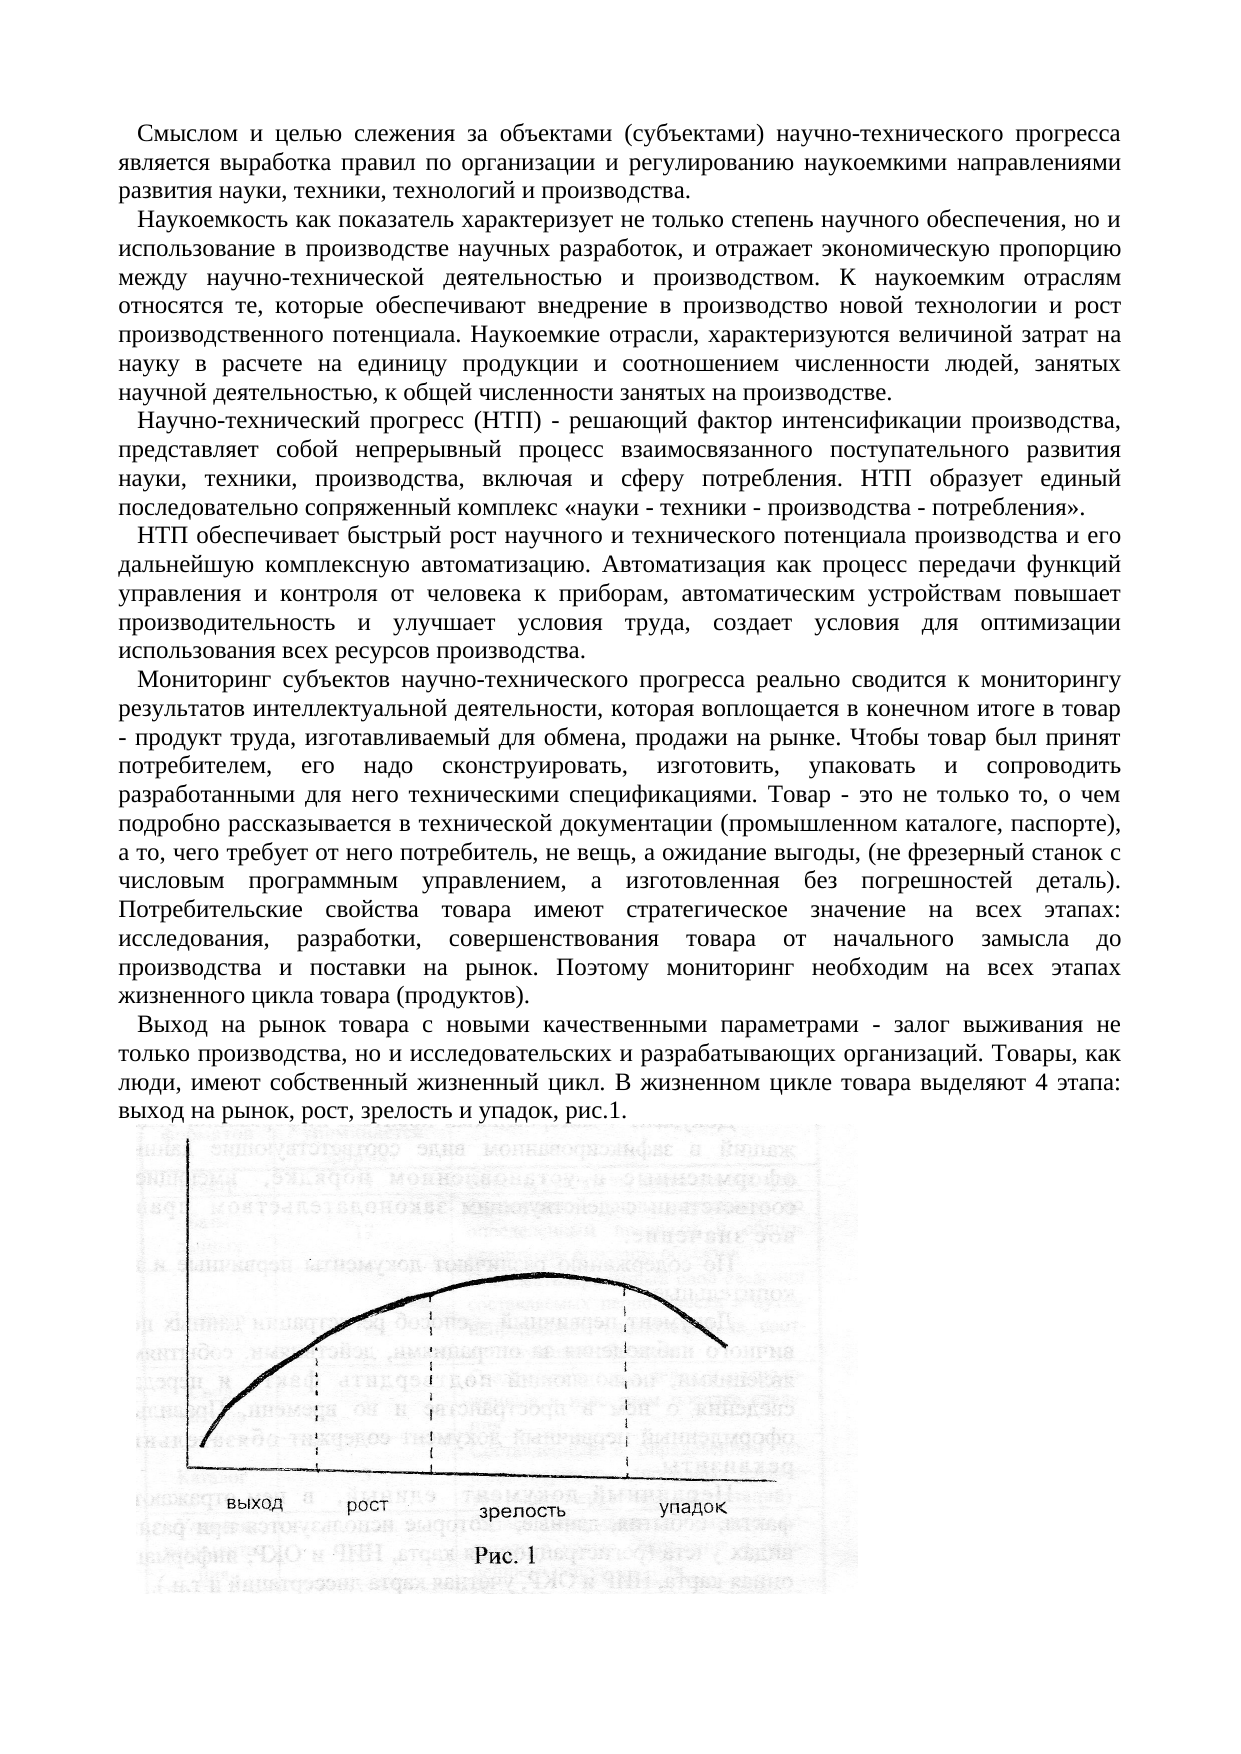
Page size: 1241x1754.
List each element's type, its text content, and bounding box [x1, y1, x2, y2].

text Наукоемкость как показатель характеризует не только степень научного обеспечения, но и использование в производстве научных разработок, и отражает экономическую пропорцию между научно-технической деятельностью и производством. К наукоемким отраслям относятся те, которые обеспечивают внедрение в производство новой технологии и рост производственного потенциала. Наукоемкие отрасли, характеризуются величиной затрат на науку в расчете на единицу продукции и соотношением численности людей, занятых научной деятельностью, к общей численности занятых на производстве. [118, 204, 1122, 406]
picture [136, 1124, 858, 1594]
text НТП обеспечивает быстрый рост научного и технического потенциала производства и его дальнейшую комплексную автоматизацию. Автоматизация как процесс передачи функций управления и контроля от человека к приборам, автоматическим устройствам повышает производительность и улучшает условия труда, создает условия для оптимизации использования всех ресурсов производства. [118, 521, 1122, 664]
text Мониторинг субъектов научно-технического прогресса реально сводится к мониторингу результатов интеллектуальной деятельности, которая воплощается в конечном итоге в товар - продукт труда, изготавливаемый для обмена, продажи на рынке. Чтобы товар был принят потребителем, его надо сконструировать, изготовить, упаковать и сопроводить разработанными для него техническими спецификациями. Товар - это не только то, о чем подробно рассказывается в технической документации (промышленном каталоге, паспорте), а то, чего требует от него потребитель, не вещь, а ожидание выгоды, (не фрезерный станок с числовым программным управлением, а изготовленная без погрешностей деталь). Потребительские свойства товара имеют стратегическое значение на всех этапах: исследования, разработки, совершенствования товара от начального замысла до производства и поставки на рынок. Поэтому мониторинг необходим на всех этапах жизненного цикла товара (продуктов). [118, 664, 1122, 1009]
text Научно-технический прогресс (НТП) - решающий фактор интенсификации производства, представляет собой непрерывный процесс взаимосвязанного поступательного развития науки, техники, производства, включая и сферу потребления. НТП образует единый последовательно сопряженный комплекс «науки - техники - производства - потребления». [118, 406, 1122, 521]
text Выход на рынок товара с новыми качественными параметрами - залог выживания не только производства, но и исследовательских и разрабатывающих организаций. Товары, как люди, имеют собственный жизненный цикл. В жизненном цикле товара выделяют 4 этапа: выход на рынок, рост, зрелость и упадок, рис.1. [118, 1009, 1122, 1124]
text Смыслом и целью слежения за объектами (субъектами) научно-технического прогресса является выработка правил по организации и регулированию наукоемкими направлениями развития науки, техники, технологий и производства. [118, 118, 1122, 204]
